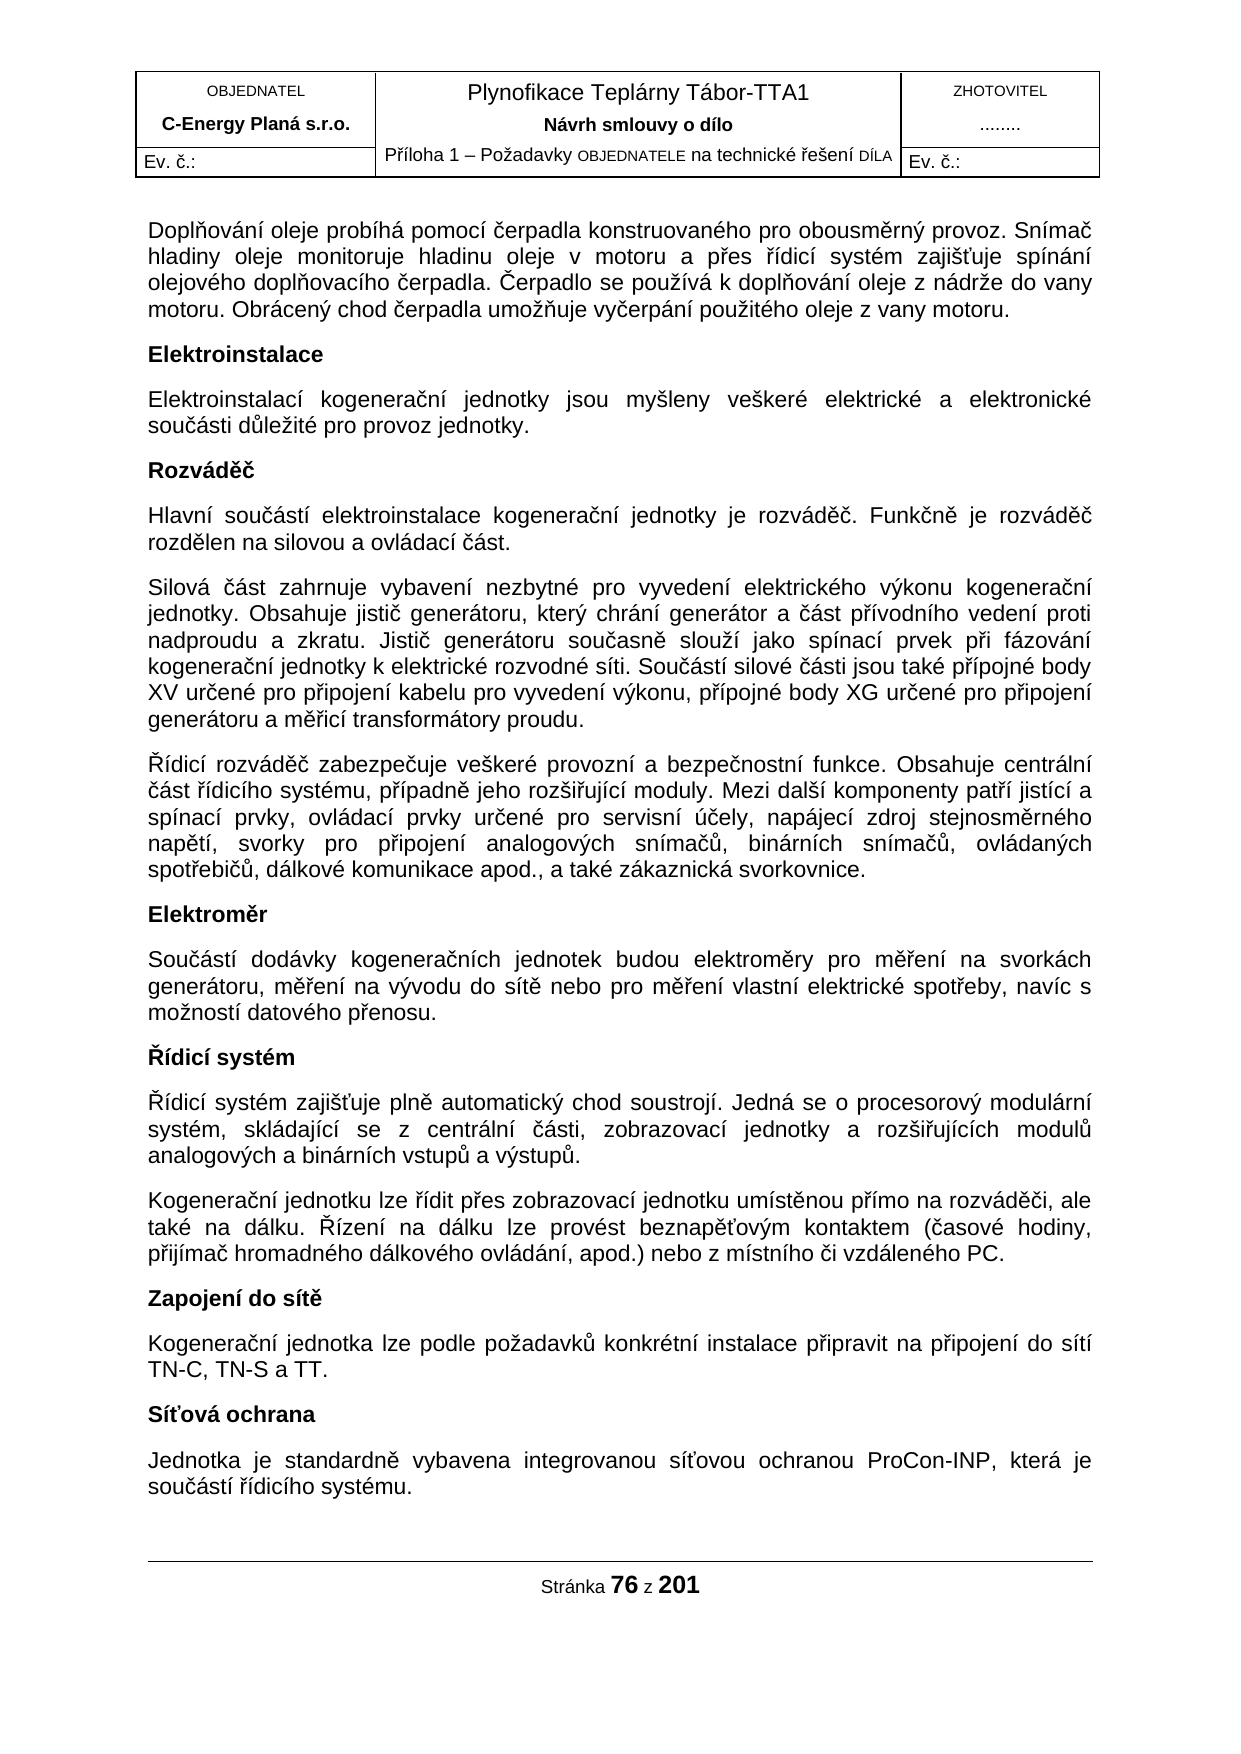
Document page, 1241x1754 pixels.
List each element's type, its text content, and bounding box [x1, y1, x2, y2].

text Hlavní součástí elektroinstalace kogenerační jednotky je rozváděč. Funkčně je rozváděč rozdělen na silovou a ovládací část. [148, 502, 1093, 555]
text Silová část zahrnuje vybavení nezbytné pro vyvedení elektrického výkonu kogenerační jednotky. Obsahuje jistič generátoru, který chrání generátor a část přívodního vedení proti nadproudu a zkratu. Jistič generátoru současně slouží jako spínací prvek při fázování kogenerační jednotky k elektrické rozvodné síti. Součástí silové části jsou také přípojné body XV určené pro připojení kabelu pro vyvedení výkonu, přípojné body XG určené pro připojení generátoru a měřicí transformátory proudu. [148, 574, 1093, 732]
text Kogenerační jednotka lze podle požadavků konkrétní instalace připravit na připojení do sítí TN-C, TN-S a TT. [148, 1330, 1093, 1383]
text Elektroměr [148, 901, 1093, 928]
text Kogenerační jednotku lze řídit přes zobrazovací jednotku umístěnou přímo na rozváděči, ale také na dálku. Řízení na dálku lze provést beznapěťovým kontaktem (časové hodiny, přijímač hromadného dálkového ovládání, apod.) nebo z místního či vzdáleného PC. [148, 1187, 1093, 1266]
text Řídicí systém zajišťuje plně automatický chod soustrojí. Jedná se o procesorový modulární systém, skládající se z centrální části, zobrazovací jednotky a rozšiřujících modulů analogových a binárních vstupů a výstupů. [148, 1089, 1093, 1168]
text Zapojení do sítě [148, 1285, 1093, 1311]
text Součástí dodávky kogeneračních jednotek budou elektroměry pro měření na svorkách generátoru, měření na vývodu do sítě nebo pro měření vlastní elektrické spotřeby, navíc s možností datového přenosu. [148, 946, 1093, 1025]
text Elektroinstalace [148, 341, 1093, 367]
text Doplňování oleje probíhá pomocí čerpadla konstruovaného pro obousměrný provoz. Snímač hladiny oleje monitoruje hladinu oleje v motoru a přes řídicí systém zajišťuje spínání olejového doplňovacího čerpadla. Čerpadlo se používá k doplňování oleje z nádrže do vany motoru. Obrácený chod čerpadla umožňuje vyčerpání použitého oleje z vany motoru. [148, 217, 1093, 322]
text Jednotka je standardně vybavena integrovanou síťovou ochranou ProCon-INP, která je součástí řídicího systému. [148, 1447, 1093, 1499]
text Řídicí systém [148, 1044, 1093, 1071]
text Síťová ochrana [148, 1401, 1093, 1428]
text Elektroinstalací kogenerační jednotky jsou myšleny veškeré elektrické a elektronické součásti důležité pro provoz jednotky. [148, 386, 1093, 438]
text Řídicí rozváděč zabezpečuje veškeré provozní a bezpečnostní funkce. Obsahuje centrální část řídicího systému, případně jeho rozšiřující moduly. Mezi další komponenty patří jistící a spínací prvky, ovládací prvky určené pro servisní účely, napájecí zdroj stejnosměrného napětí, svorky pro připojení analogových snímačů, binárních snímačů, ovládaných spotřebičů, dálkové komunikace apod., a také zákaznická svorkovnice. [148, 751, 1093, 882]
text Rozváděč [148, 457, 1093, 484]
